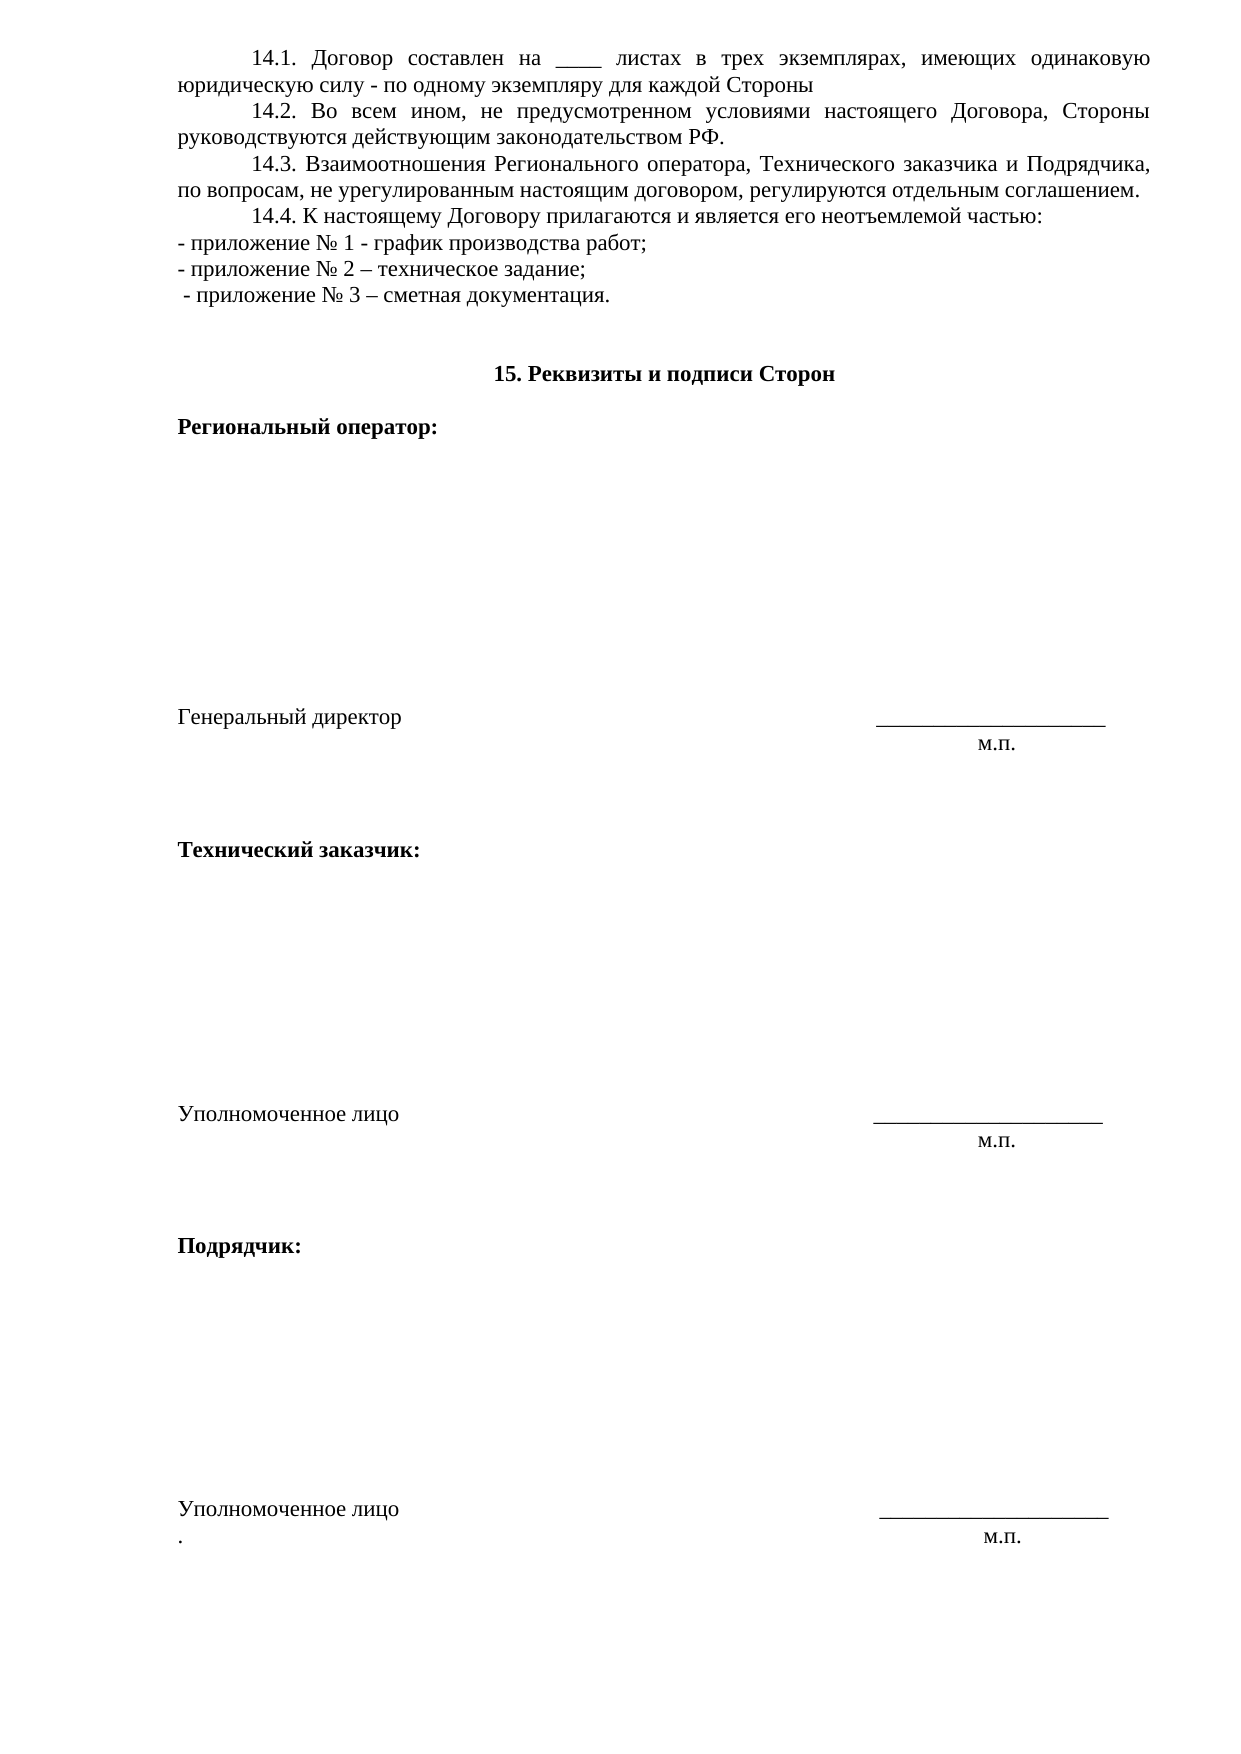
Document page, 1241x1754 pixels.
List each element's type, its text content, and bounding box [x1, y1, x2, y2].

text 14.4. К настоящему Договору прилагаются и является его неотъемлемой частью: [177, 202, 1152, 229]
text Уполномоченное лицо ____________________ . м.п. [177, 1495, 1152, 1548]
text - приложение № 3 – сметная документация. [177, 281, 1152, 308]
text 14.1. Договор составлен на ____ листах в трех экземплярах, имеющих одинаковую юридическую силу - по одному экземпляру для каждой Стороны [177, 44, 1152, 97]
text Подрядчик: [177, 1232, 1152, 1258]
text Технический заказчик: [177, 837, 1152, 863]
text Генеральный директор ____________________ [177, 703, 1152, 729]
text Региональный оператор: [177, 413, 1152, 439]
text м.п. [177, 729, 1152, 756]
text м.п. [177, 1126, 1152, 1153]
text Уполномоченное лицо ____________________ [177, 1100, 1152, 1126]
text - приложение № 2 – техническое задание; [177, 255, 1152, 281]
text 14.3. Взаимоотношения Регионального оператора, Технического заказчика и Подрядчика, по вопросам, не урегулированным настоящим договором, регулируются отдельным соглашением. [177, 150, 1152, 202]
text 15. Реквизиты и подписи Сторон [177, 361, 1152, 387]
text 14.2. Во всем ином, не предусмотренном условиями настоящего Договора, Стороны руководствуются действующим законодательством РФ. [177, 97, 1152, 150]
text - приложение № 1 - график производства работ; [177, 229, 1152, 255]
